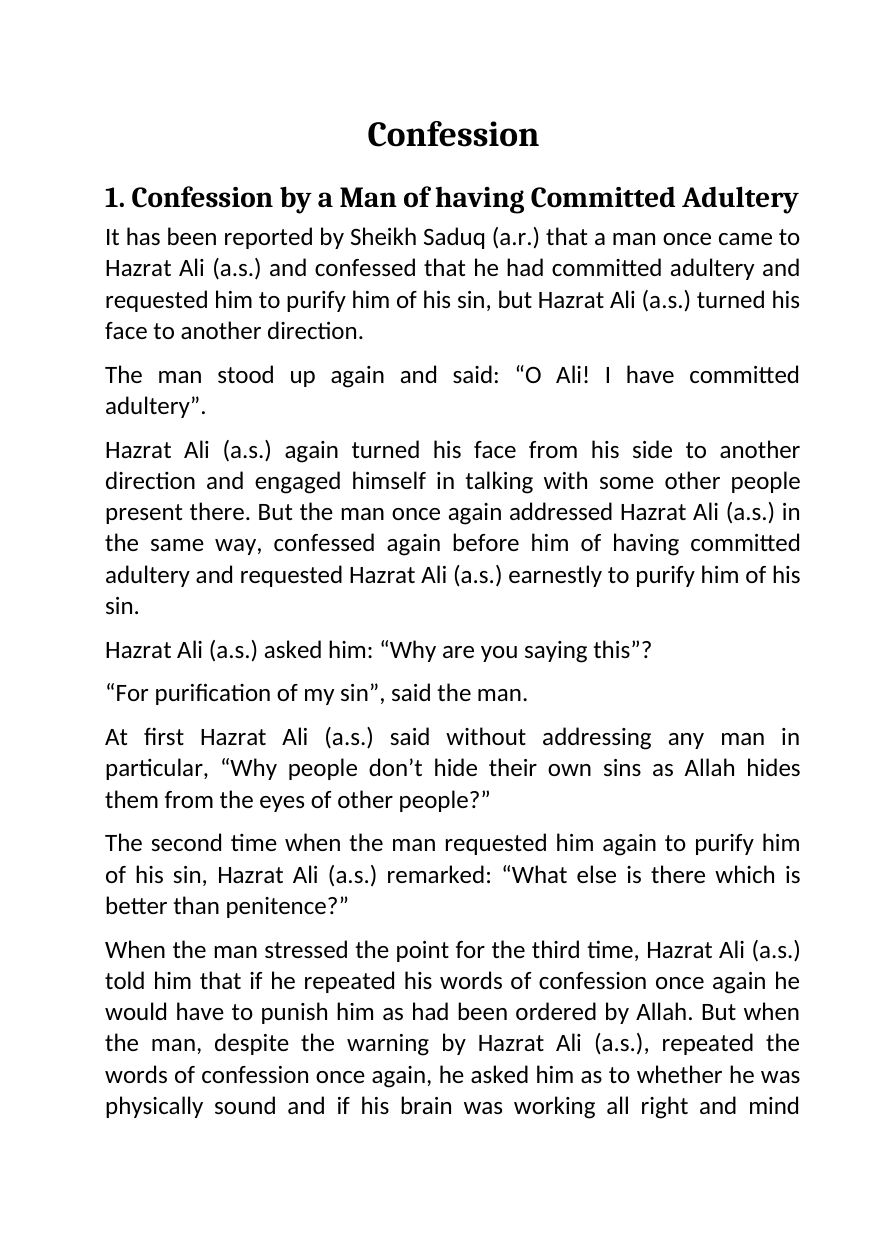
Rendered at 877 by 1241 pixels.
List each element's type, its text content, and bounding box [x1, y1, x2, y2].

text Hazrat Ali (a.s.) asked him: “Why are you saying this”? [105, 633, 802, 664]
subtitle 1. Confession by a Man of having Committed Adultery [105, 181, 802, 214]
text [105, 933, 802, 1121]
text At first Hazrat Ali (a.s.) said without addressing any man in particular, “Why people don’t hide their own sins as Allah hides them from the eyes of other people?” [105, 721, 802, 814]
subtitle Confession [105, 115, 802, 156]
text Hazrat Ali (a.s.) again turned his face from his side to another direction and engaged himself in talking with some other people present there. But the man once again addressed Hazrat Ali (a.s.) in the same way, confessed again before him of having committed adultery and requested Hazrat Ali (a.s.) earnestly to purify him of his sin. [105, 433, 802, 621]
text “For purification of my sin”, said the man. [105, 677, 802, 708]
text It has been reported by Sheikh Saduq (a.r.) that a man once came to Hazrat Ali (a.s.) and confessed that he had committed adultery and requested him to purify him of his sin, but Hazrat Ali (a.s.) turned his face to another direction. [105, 221, 802, 346]
text The second time when the man requested him again to purify him of his sin, Hazrat Ali (a.s.) remarked: “What else is there which is better than penitence?” [105, 827, 802, 921]
text The man stood up again and said: “O Ali! I have committed adultery”. [105, 358, 802, 421]
